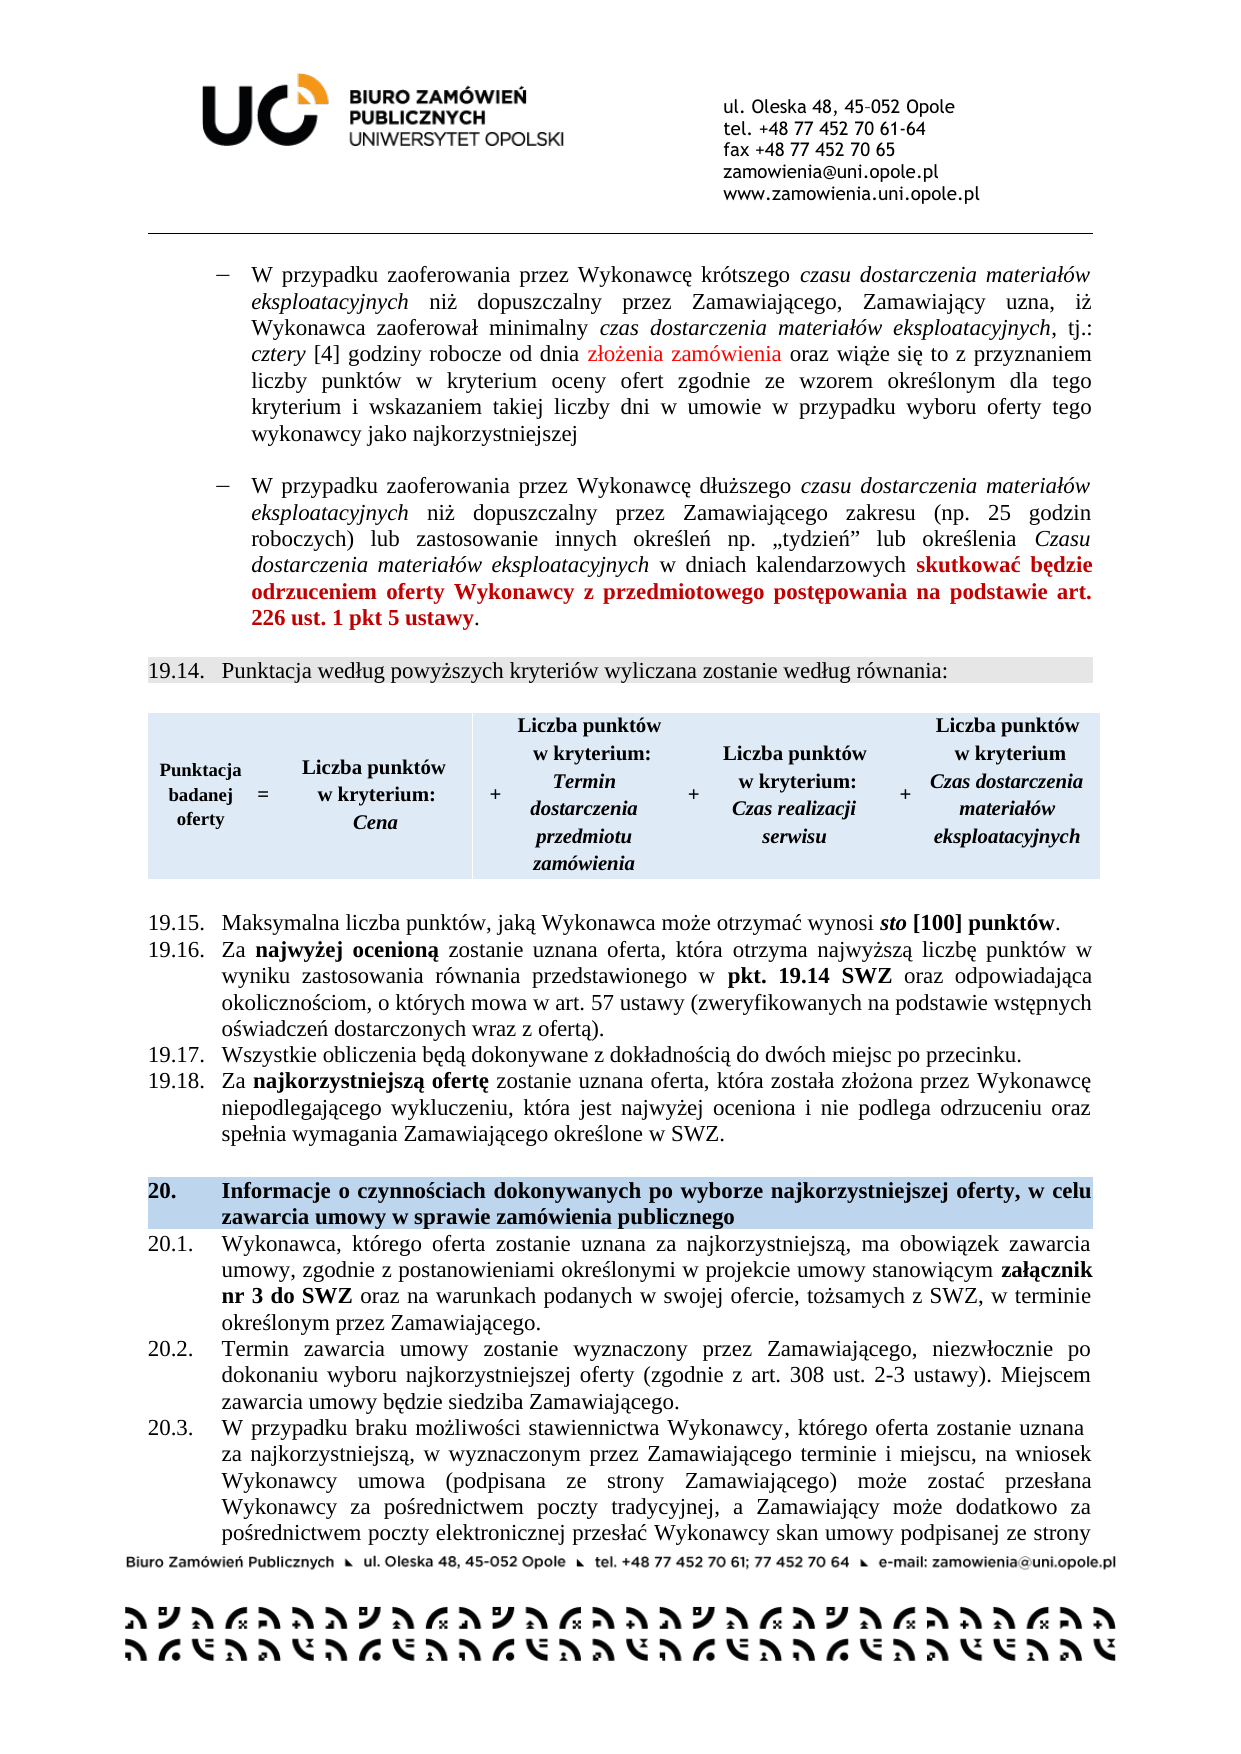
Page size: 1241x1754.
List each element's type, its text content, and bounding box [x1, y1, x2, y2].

list W przypadku zaoferowania przez Wykonawcę krótszego czasu dostarczenia materiałów eksploatacyjnych niż dopuszczalny przez Zamawiającego, Zamawiający uzna, iż Wykonawca zaoferował minimalny czas dostarczenia materiałów eksploatacyjnych, tj.: cztery [4] godziny robocze od dnia złożenia zamówienia oraz wiąże się to z przyznaniem liczby punktów w kryterium oceny ofert zgodnie ze wzorem określonym dla tego kryterium i wskazaniem takiej liczby dni w umowie w przypadku wyboru oferty tego wykonawcy jako najkorzystniejszej [213, 261, 1093, 446]
list Informacje o czynnościach dokonywanych po wyborze najkorzystniejszej oferty, w celu zawarcia umowy w sprawie zamówienia publicznego [148, 1177, 1093, 1229]
table_header + [888, 713, 915, 879]
table_header + [676, 713, 702, 879]
list Za najkorzystniejszą ofertę zostanie uznana oferta, która została złożona przez Wykonawcę niepodlegającego wykluczeniu, która jest najwyżej oceniona i nie podlega odrzuceniu oraz spełnia wymagania Zamawiającego określone w SWZ. [148, 1068, 1093, 1147]
table_header Liczba punktów w kryterium: Czas realizacji serwisu [702, 713, 888, 879]
list Punktacja według powyższych kryteriów wyliczana zostanie według równania: [148, 657, 1093, 683]
table_header Liczba punktów w kryterium: Termin dostarczenia przedmiotu zamówienia [502, 713, 676, 879]
table_header Liczba punktów w kryterium: Cena [281, 713, 472, 879]
list Wykonawca, którego oferta zostanie uznana za najkorzystniejszą, ma obowiązek zawarcia umowy, zgodnie z postanowieniami określonymi w projekcie umowy stanowiącym załącznik nr 3 do SWZ oraz na warunkach podanych w swojej ofercie, tożsamych z SWZ, w terminie określonym przez Zamawiającego. [148, 1229, 1093, 1335]
table_header + [473, 713, 502, 879]
picture [202, 73, 564, 146]
table_header Punktacja badanej oferty [148, 713, 253, 879]
table_header = [253, 713, 281, 879]
picture [125, 1554, 1117, 1661]
table_header Liczba punktów w kryterium Czas dostarczenia materiałów eksploatacyjnych [915, 713, 1100, 879]
list Za najwyżej ocenioną zostanie uznana oferta, która otrzyma najwyższą liczbę punktów w wyniku zastosowania równania przedstawionego w pkt. 19.14 SWZ oraz odpowiadająca okolicznościom, o których mowa w art. 57 ustawy (zweryfikowanych na podstawie wstępnych oświadczeń dostarczonych wraz z ofertą). [148, 936, 1093, 1041]
list Termin zawarcia umowy zostanie wyznaczony przez Zamawiającego, niezwłocznie po dokonaniu wyboru najkorzystniejszej oferty (zgodnie z art. 308 ust. 2-3 ustawy). Miejscem zawarcia umowy będzie siedziba Zamawiającego. [148, 1335, 1093, 1414]
list Maksymalna liczba punktów, jaką Wykonawca może otrzymać wynosi sto [100] punktów. [148, 909, 1093, 936]
list W przypadku zaoferowania przez Wykonawcę dłuższego czasu dostarczenia materiałów eksploatacyjnych niż dopuszczalny przez Zamawiającego zakresu (np. 25 godzin roboczych) lub zastosowanie innych określeń np. „tydzień” lub określenia Czasu dostarczenia materiałów eksploatacyjnych w dniach kalendarzowych skutkować będzie odrzuceniem oferty Wykonawcy z przedmiotowego postępowania na podstawie art. 226 ust. 1 pkt 5 ustawy. [213, 472, 1093, 630]
list Wszystkie obliczenia będą dokonywane z dokładnością do dwóch miejsc po przecinku. [148, 1041, 1093, 1068]
